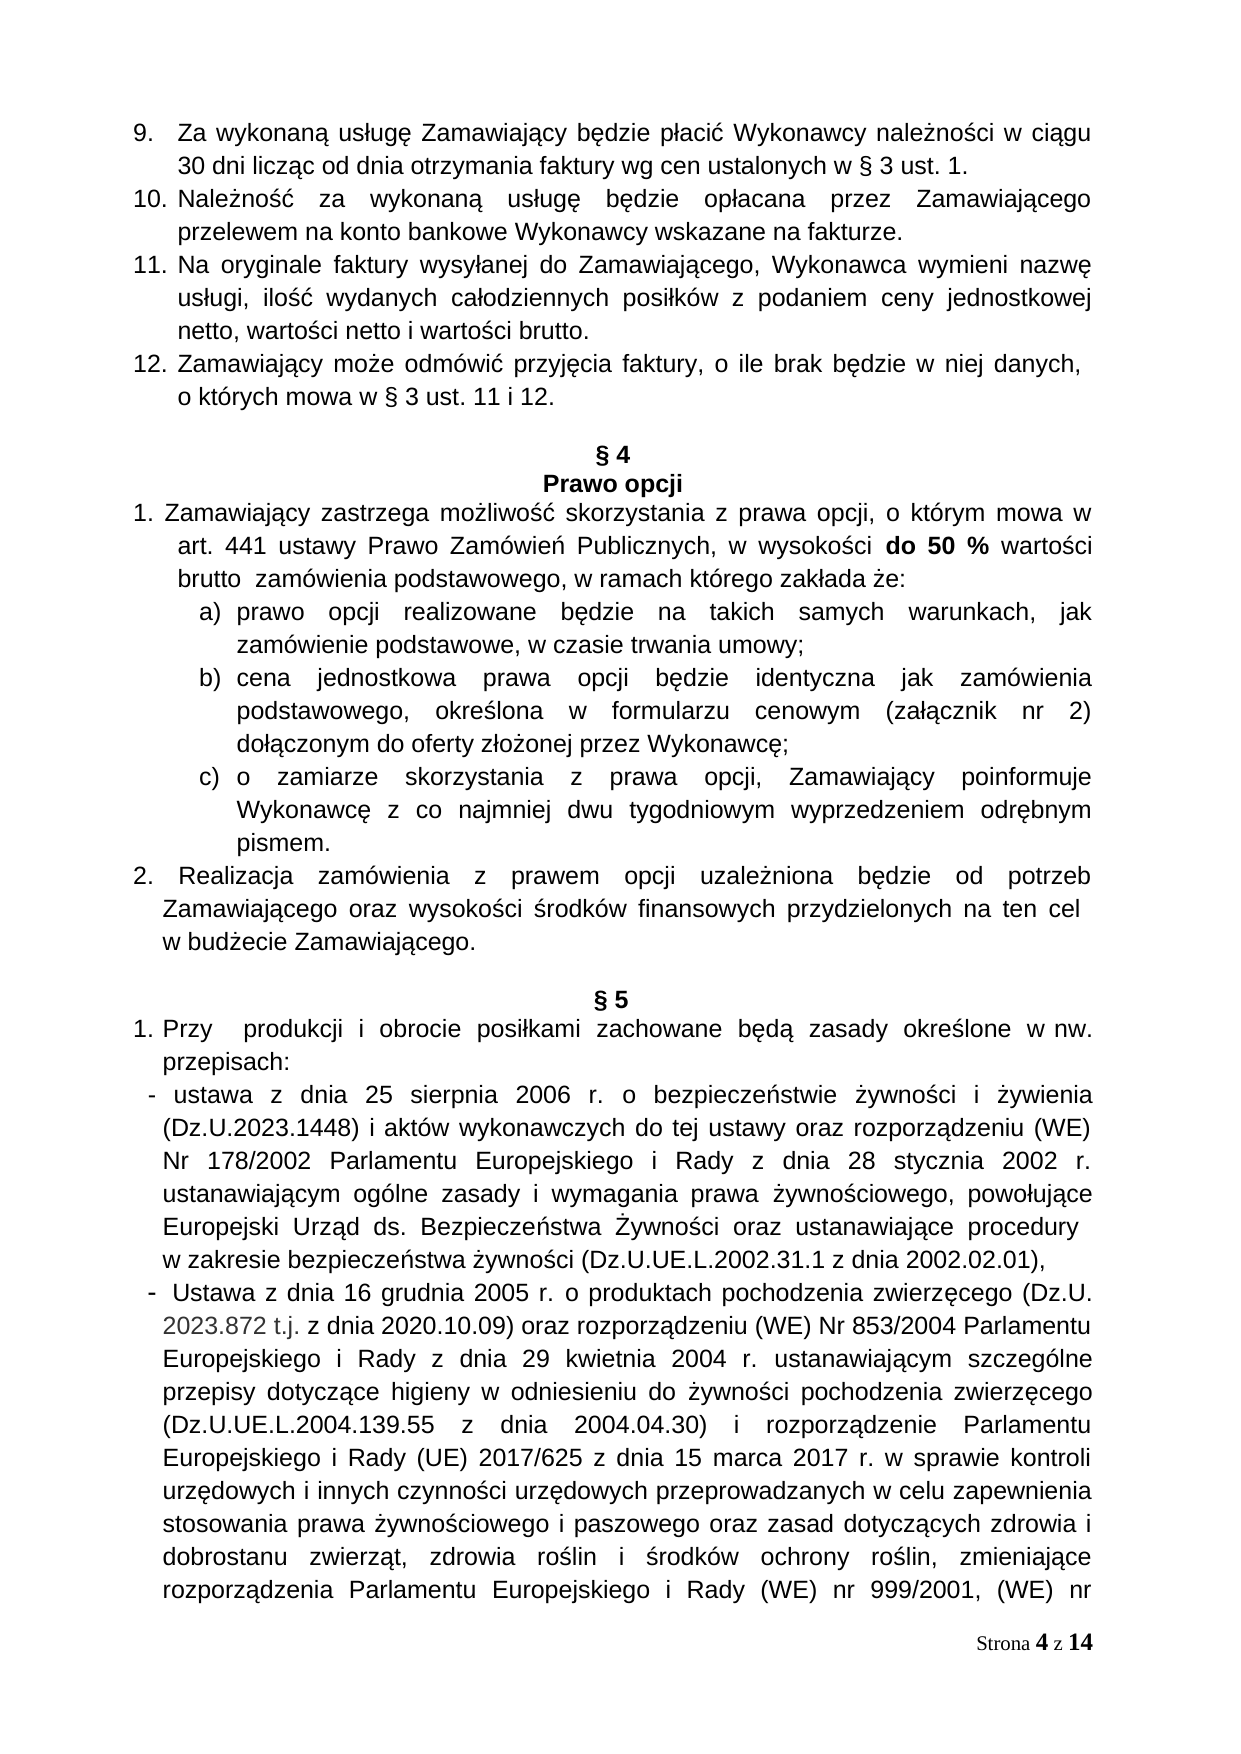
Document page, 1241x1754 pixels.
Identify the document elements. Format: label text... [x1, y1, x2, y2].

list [148, 1278, 1093, 1604]
list 1. Zamawiający zastrzega możliwość skorzystania z prawa opcji, o którym mowa w art. 441 ustawy Prawo Zamówień Publicznych, w wysokości do 50 % wartości brutto zamówienia podstawowego, w ramach którego zakłada że: [133, 498, 1093, 593]
text § 4 [133, 440, 1093, 469]
list cena jednostkowa prawa opcji będzie identyczna jak zamówienia podstawowego, określona w formularzu cenowym (załącznik nr 2) dołączonym do oferty złożonej przez Wykonawcę; [199, 663, 1093, 758]
list Przy produkcji i obrocie posiłkami zachowane będą zasady określone w nw. przepisach: [133, 1014, 1093, 1076]
text § 5 [133, 985, 1089, 1014]
list o zamiarze skorzystania z prawa opcji, Zamawiający poinformuje Wykonawcę z co najmniej dwu tygodniowym wyprzedzeniem odrębnym pismem. [199, 762, 1093, 857]
text - ustawa z dnia 25 sierpnia 2006 r. o bezpieczeństwie żywności i żywienia (Dz.U.2023.1448) i aktów wykonawczych do tej ustawy oraz rozporządzeniu (WE) Nr 178/2002 Parlamentu Europejskiego i Rady z dnia 28 stycznia 2002 r. ustanawiającym ogólne zasady i wymagania prawa żywnościowego, powołujące Europejski Urząd ds. Bezpieczeństwa Żywności oraz ustanawiające procedury w zakresie bezpieczeństwa żywności (Dz.U.UE.L.2002.31.1 z dnia 2002.02.01), [148, 1080, 1093, 1274]
list prawo opcji realizowane będzie na takich samych warunkach, jak zamówienie podstawowe, w czasie trwania umowy; [199, 597, 1093, 659]
text Prawo opcji [133, 469, 1093, 498]
list 2. Realizacja zamówienia z prawem opcji uzależniona będzie od potrzeb Zamawiającego oraz wysokości środków finansowych przydzielonych na ten cel w budżecie Zamawiającego. [133, 861, 1093, 956]
list Zamawiający może odmówić przyjęcia faktury, o ile brak będzie w niej danych, o których mowa w § 3 ust. 11 i 12. [133, 349, 1093, 411]
list Na oryginale faktury wysyłanej do Zamawiającego, Wykonawca wymieni nazwę usługi, ilość wydanych całodziennych posiłków z podaniem ceny jednostkowej netto, wartości netto i wartości brutto. [133, 250, 1093, 345]
list Należność za wykonaną usługę będzie opłacana przez Zamawiającego przelewem na konto bankowe Wykonawcy wskazane na fakturze. [133, 184, 1093, 246]
list Za wykonaną usługę Zamawiający będzie płacić Wykonawcy należności w ciągu 30 dni licząc od dnia otrzymania faktury wg cen ustalonych w § 3 ust. 1. [133, 118, 1093, 180]
